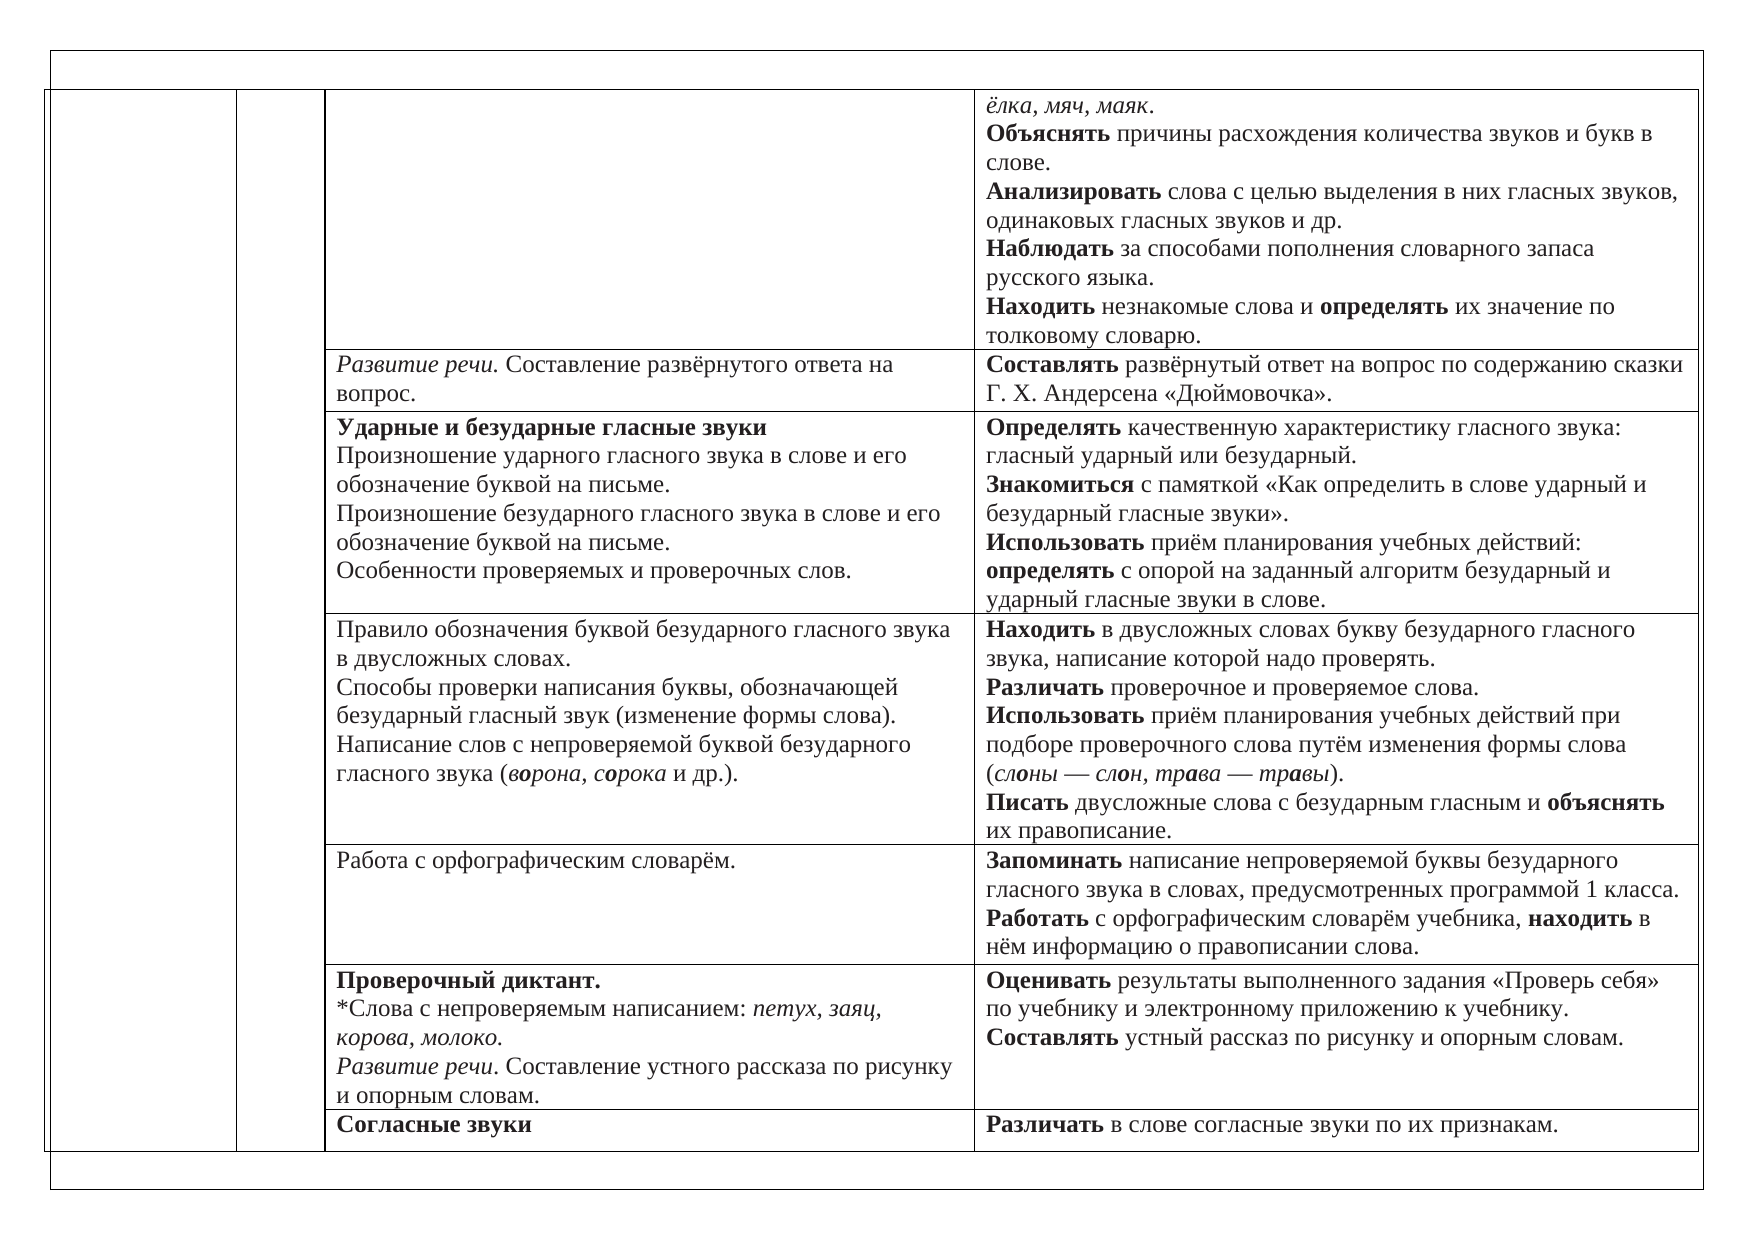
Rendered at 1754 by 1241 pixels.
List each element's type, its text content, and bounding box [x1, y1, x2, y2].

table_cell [975, 1110, 1698, 1151]
table_cell Работа с орфографическим словарём. [326, 845, 974, 964]
table_cell Развитие речи. Составление развёрнутого ответа на вопрос. [326, 350, 974, 411]
table_cell Определять качественную характеристику гласного звука: гласный ударный или безударный. Знакомиться с памяткой «Как определить в слове ударный и безударный гласные звуки». Использовать приём планирования учебных действий: определять с опорой на заданный алгоритм безударный и ударный гласные звуки в слове. [975, 412, 1698, 613]
table_cell Находить в двусложных словах букву безударного гласного звука, написание которой надо проверять. Различать проверочное и проверяемое слова. Использовать приём планирования учебных действий при подборе проверочного слова путём изменения формы слова (слоны — слон, трава — травы). Писать двусложные слова с безударным гласным и объяснять их правописание. [975, 614, 1698, 844]
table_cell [326, 90, 974, 348]
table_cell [975, 90, 1698, 348]
table_cell Составлять развёрнутый ответ на вопрос по содержанию сказки Г. Х. Андерсена «Дюймовочка». [975, 350, 1698, 411]
table_cell Оценивать результаты выполненного задания «Проверь себя» по учебнику и электронному приложению к учебнику. Составлять устный рассказ по рисунку и опорным словам. [975, 965, 1698, 1108]
table_cell Запоминать написание непроверяемой буквы безударного гласного звука в словах, предусмотренных программой 1 класса. Работать с орфографическим словарём учебника, находить в нём информацию о правописании слова. [975, 845, 1698, 964]
table_cell Проверочный диктант. *Слова с непроверяемым написанием: петух, заяц, корова, молоко. Развитие речи. Составление устного рассказа по рисунку и опорным словам. [326, 965, 974, 1108]
table_cell Правило обозначения буквой безударного гласного звука в двусложных словах. Способы проверки написания буквы, обозначающей безударный гласный звук (изменение формы слова). Написание слов с непроверяемой буквой безударного гласного звука (ворона, сорока и др.). [326, 614, 974, 844]
table_cell Ударные и безударные гласные звуки Произношение ударного гласного звука в слове и его обозначение буквой на письме. Произношение безударного гласного звука в слове и его обозначение буквой на письме. Особенности проверяемых и проверочных слов. [326, 412, 974, 613]
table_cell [326, 1110, 974, 1151]
